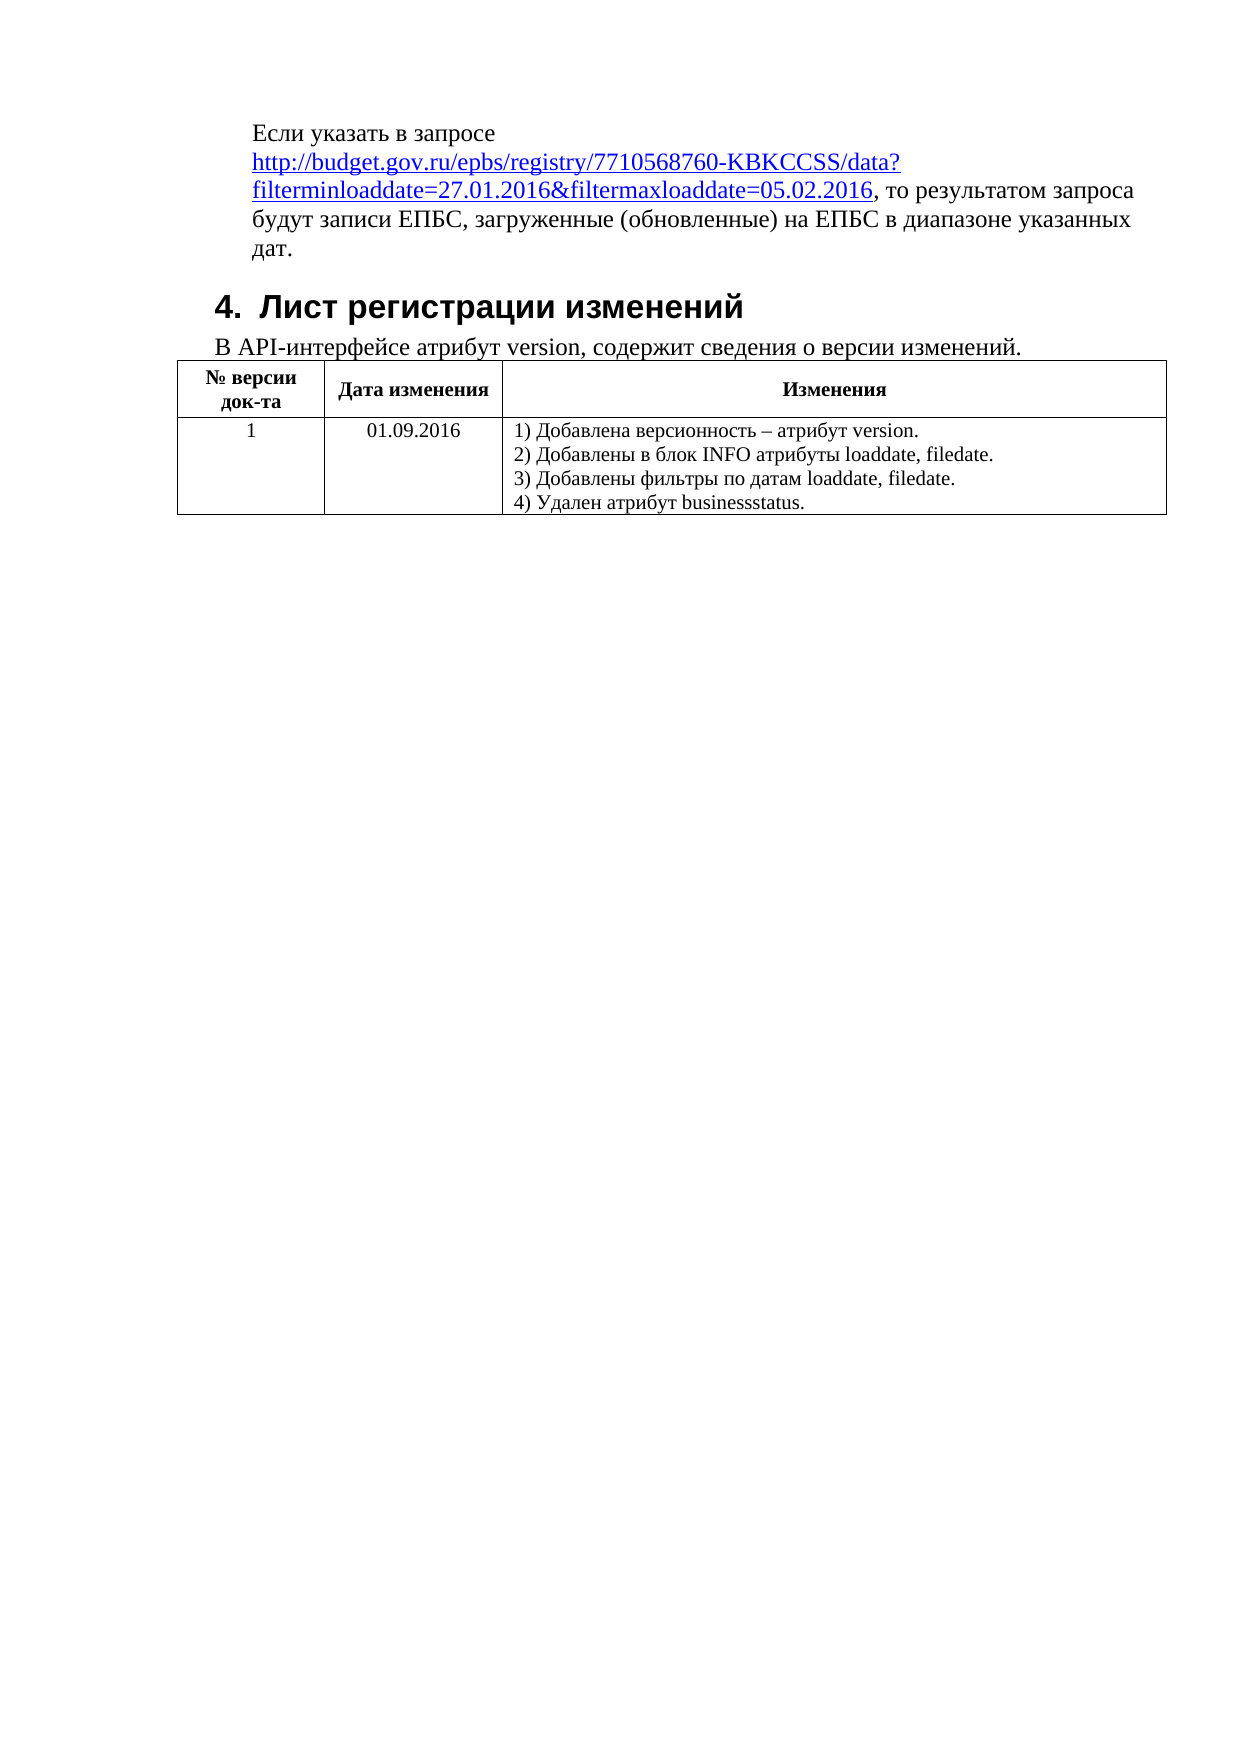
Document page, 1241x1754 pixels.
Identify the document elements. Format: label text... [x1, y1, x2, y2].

subtitle Лист регистрации изменений [214, 287, 1152, 325]
table_cell 1 [178, 418, 324, 514]
table_header № версии док-та [178, 361, 324, 417]
text Если указать в запросе http://budget.gov.ru/epbs/registry/7710568760-KBKCCSS/data?filterminloaddate=27.01.2016&filtermaxloaddate=05.02.2016, то результатом запроса будут записи ЕПБС, загруженные (обновленные) на ЕПБС в диапазоне указанных дат. [252, 118, 1152, 262]
table_cell 1) Добавлена версионность – атрибут version. 2) Добавлены в блок INFO атрибуты loaddate, filedate. 3) Добавлены фильтры по датам loaddate, filedate. 4) Удален атрибут businessstatus. [503, 418, 1166, 514]
table_header Дата изменения [325, 361, 502, 417]
text В API-интерфейсе атрибут version, содержит сведения о версии изменений. [177, 332, 1152, 360]
table_cell 01.09.2016 [325, 418, 502, 514]
table_header Изменения [503, 361, 1166, 417]
